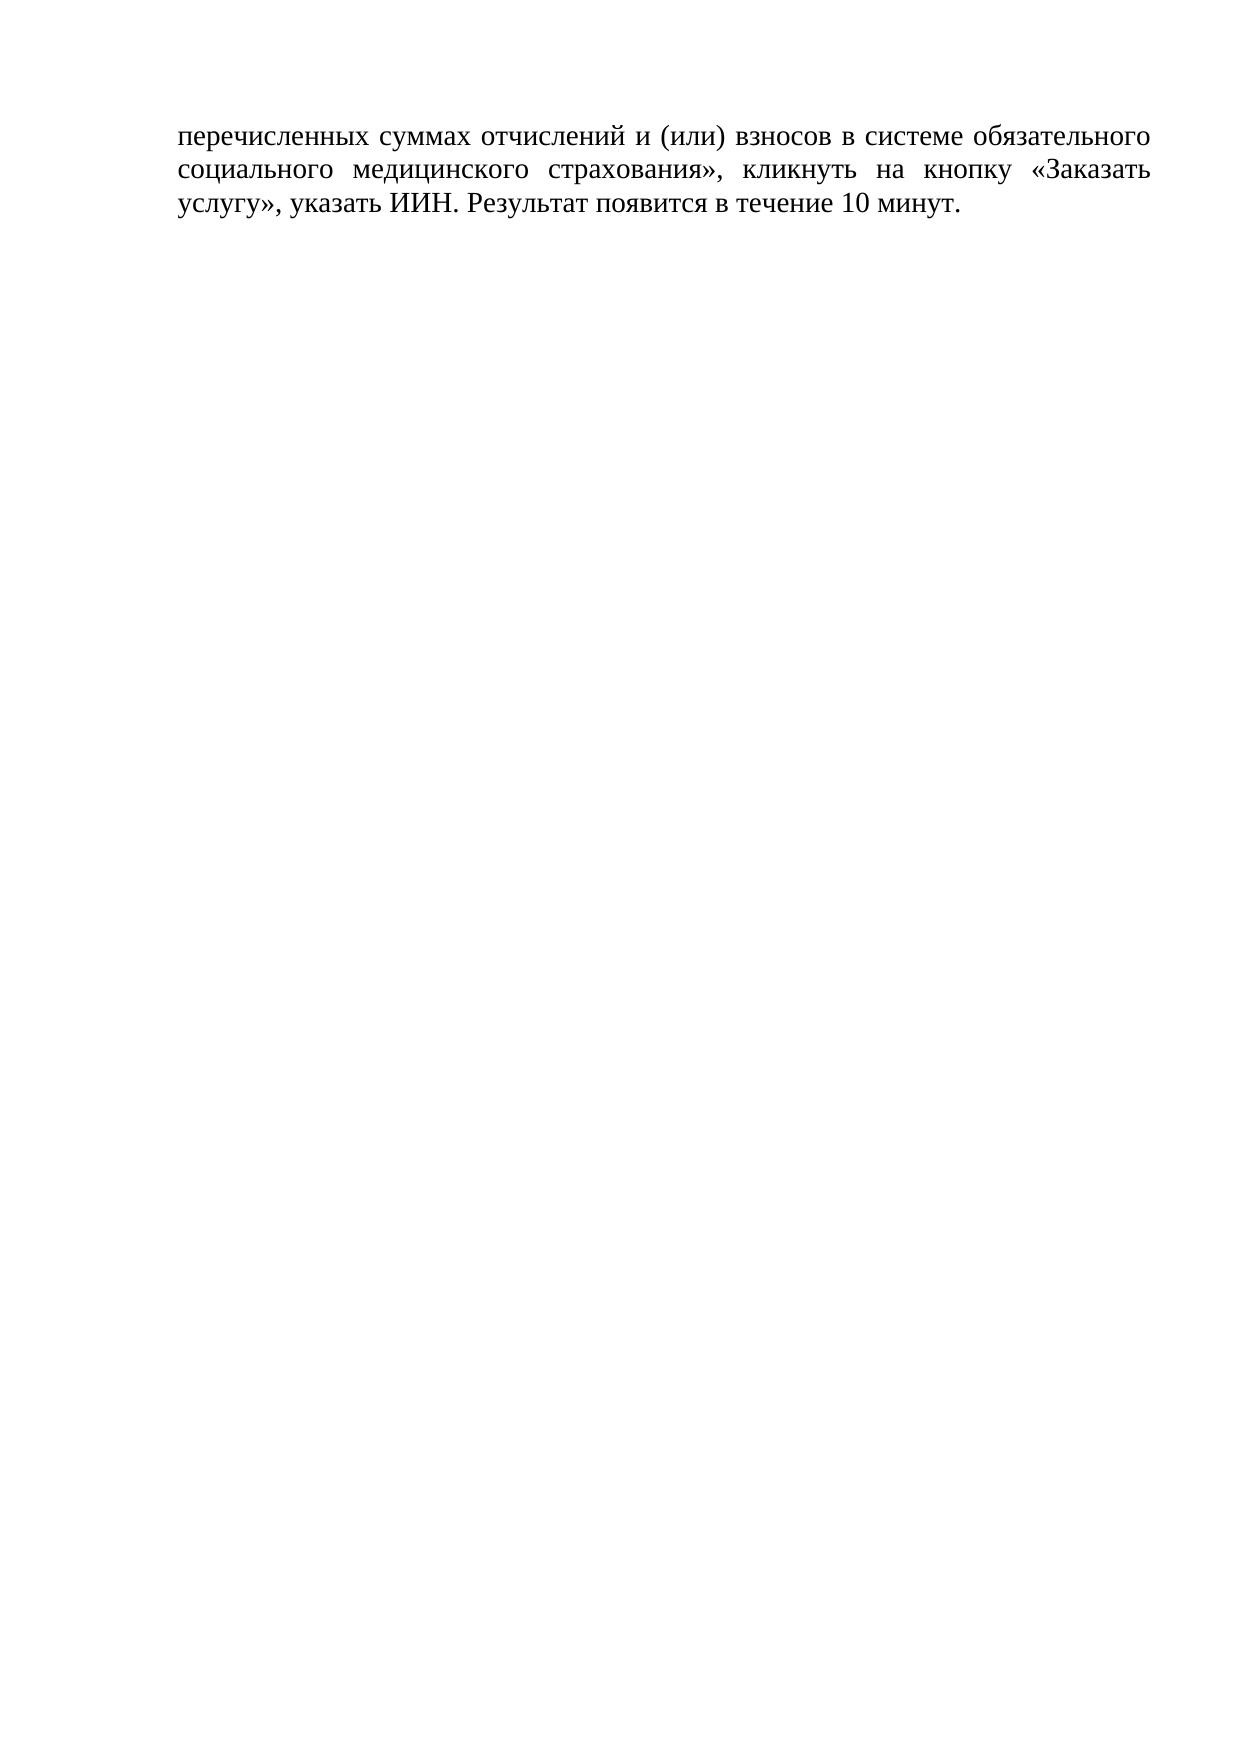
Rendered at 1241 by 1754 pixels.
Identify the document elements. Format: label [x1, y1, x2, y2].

text [177, 118, 1152, 219]
